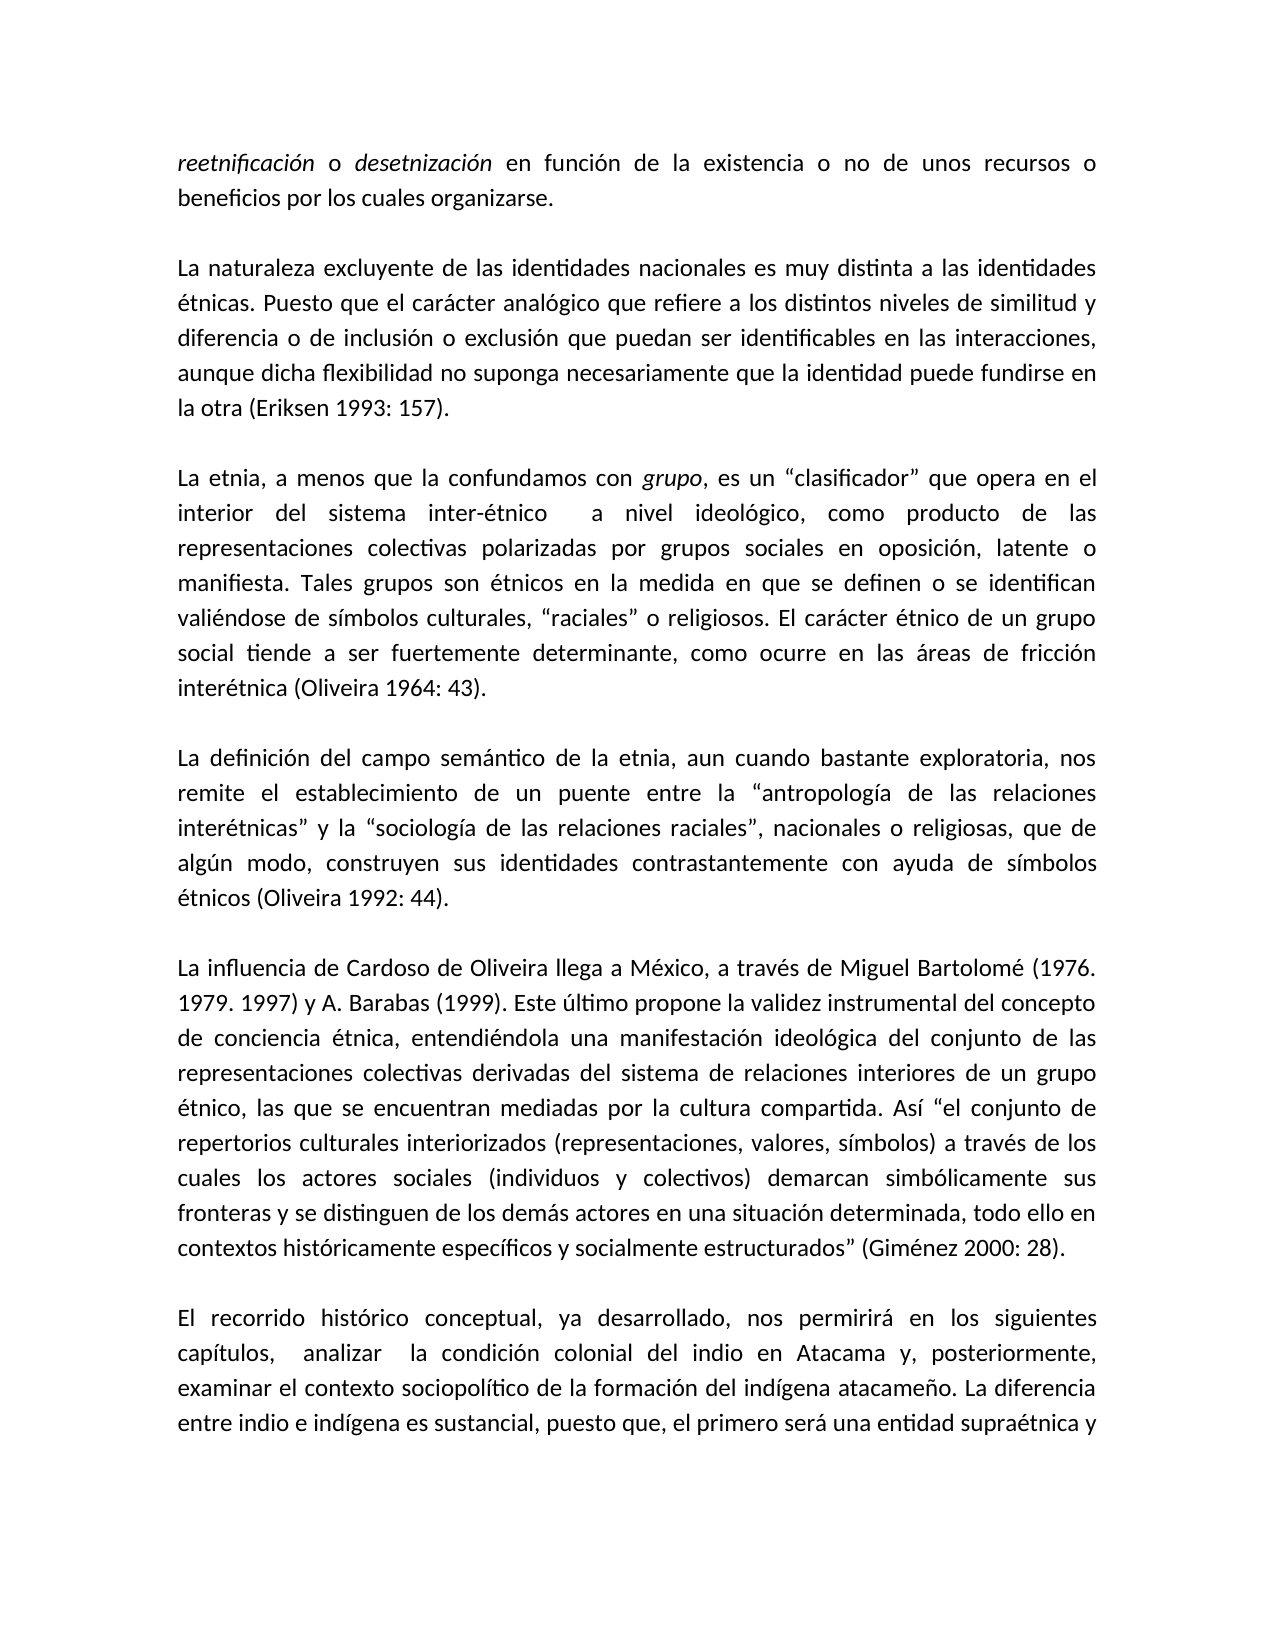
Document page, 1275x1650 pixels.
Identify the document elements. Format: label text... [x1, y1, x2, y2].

text La influencia de Cardoso de Oliveira llega a México, a través de Miguel Bartolomé (1976. 1979. 1997) y A. Barabas (1999). Este último propone la validez instrumental del concepto de conciencia étnica, entendiéndola una manifestación ideológica del conjunto de las representaciones colectivas derivadas del sistema de relaciones interiores de un grupo étnico, las que se encuentran mediadas por la cultura compartida. Así “el conjunto de repertorios culturales interiorizados (representaciones, valores, símbolos) a través de los cuales los actores sociales (individuos y colectivos) demarcan simbólicamente sus fronteras y se distinguen de los demás actores en una situación determinada, todo ello en contextos históricamente específicos y socialmente estructurados” (Giménez 2000: 28). [177, 953, 1098, 1263]
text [177, 148, 1098, 213]
text La definición del campo semántico de la etnia, aun cuando bastante exploratoria, nos remite el establecimiento de un puente entre la “antropología de las relaciones interétnicas” y la “sociología de las relaciones raciales”, nacionales o religiosas, que de algún modo, construyen sus identidades contrastantemente con ayuda de símbolos étnicos (Oliveira 1992: 44). [177, 743, 1098, 913]
text La etnia, a menos que la confundamos con grupo, es un “clasificador” que opera en el interior del sistema inter-étnico a nivel ideológico, como producto de las representaciones colectivas polarizadas por grupos sociales en oposición, latente o manifiesta. Tales grupos son étnicos en la medida en que se definen o se identifican valiéndose de símbolos culturales, “raciales” o religiosos. El carácter étnico de un grupo social tiende a ser fuertemente determinante, como ocurre en las áreas de fricción interétnica (Oliveira 1964: 43). [177, 463, 1098, 703]
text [177, 1303, 1098, 1438]
text La naturaleza excluyente de las identidades nacionales es muy distinta a las identidades étnicas. Puesto que el carácter analógico que refiere a los distintos niveles de similitud y diferencia o de inclusión o exclusión que puedan ser identificables en las interacciones, aunque dicha flexibilidad no suponga necesariamente que la identidad puede fundirse en la otra (Eriksen 1993: 157). [177, 253, 1098, 423]
